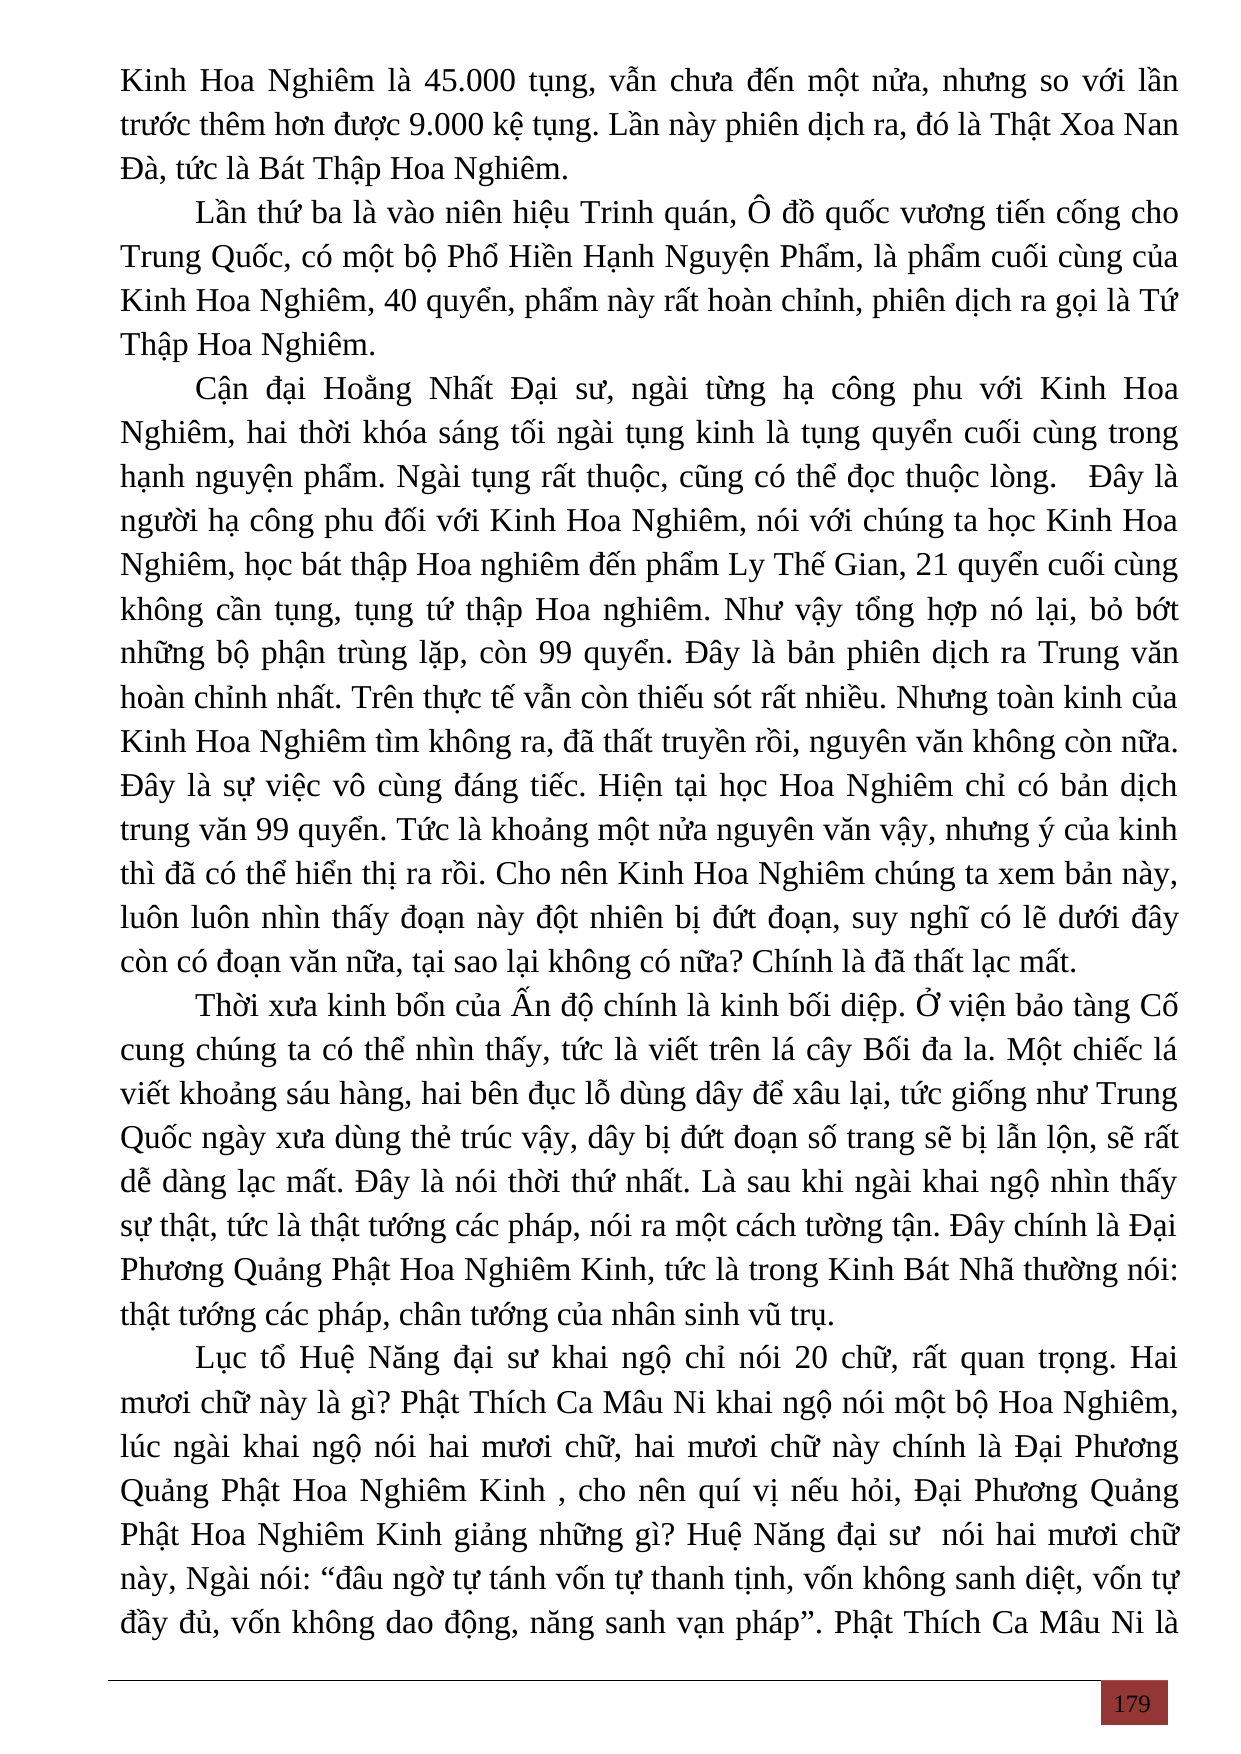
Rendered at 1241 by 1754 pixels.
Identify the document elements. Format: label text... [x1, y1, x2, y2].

text Cận đại Hoằng Nhất Đại sư, ngài từng hạ công phu với Kinh Hoa Nghiêm, hai thời khóa sáng tối ngài tụng kinh là tụng quyển cuối cùng trong hạnh nguyện phẩm. Ngài tụng rất thuộc, cũng có thể đọc thuộc lòng. Đây là người hạ công phu đối với Kinh Hoa Nghiêm, nói với chúng ta học Kinh Hoa Nghiêm, học bát thập Hoa nghiêm đến phẩm Ly Thế Gian, 21 quyển cuối cùng không cần tụng, tụng tứ thập Hoa nghiêm. Như vậy tổng hợp nó lại, bỏ bớt những bộ phận trùng lặp, còn 99 quyển. Đây là bản phiên dịch ra Trung văn hoàn chỉnh nhất. Trên thực tế vẫn còn thiếu sót rất nhiều. Nhưng toàn kinh của Kinh Hoa Nghiêm tìm không ra, đã thất truyền rồi, nguyên văn không còn nữa. Đây là sự việc vô cùng đáng tiếc. Hiện tại học Hoa Nghiêm chỉ có bản dịch trung văn 99 quyển. Tức là khoảng một nửa nguyên văn vậy, nhưng ý của kinh thì đã có thể hiển thị ra rồi. Cho nên Kinh Hoa Nghiêm chúng ta xem bản này, luôn luôn nhìn thấy đoạn này đột nhiên bị đứt đoạn, suy nghĩ có lẽ dưới đây còn có đoạn văn nữa, tại sao lại không có nữa? Chính là đã thất lạc mất. [120, 368, 1180, 979]
text Lần thứ ba là vào niên hiệu Trinh quán, Ô đồ quốc vương tiến cống cho Trung Quốc, có một bộ Phổ Hiền Hạnh Nguyện Phẩm, là phẩm cuối cùng của Kinh Hoa Nghiêm, 40 quyển, phẩm này rất hoàn chỉnh, phiên dịch ra gọi là Tứ Thập Hoa Nghiêm. [120, 192, 1180, 363]
text Thời xưa kinh bổn của Ấn độ chính là kinh bối diệp. Ở viện bảo tàng Cố cung chúng ta có thể nhìn thấy, tức là viết trên lá cây Bối đa la. Một chiếc lá viết khoảng sáu hàng, hai bên đục lỗ dùng dây để xâu lại, tức giống như Trung Quốc ngày xưa dùng thẻ trúc vậy, dây bị đứt đoạn số trang sẽ bị lẫn lộn, sẽ rất dễ dàng lạc mất. Đây là nói thời thứ nhất. Là sau khi ngài khai ngộ nhìn thấy sự thật, tức là thật tướng các pháp, nói ra một cách tường tận. Đây chính là Đại Phương Quảng Phật Hoa Nghiêm Kinh, tức là trong Kinh Bát Nhã thường nói: thật tướng các pháp, chân tướng của nhân sinh vũ trụ. [120, 985, 1180, 1332]
